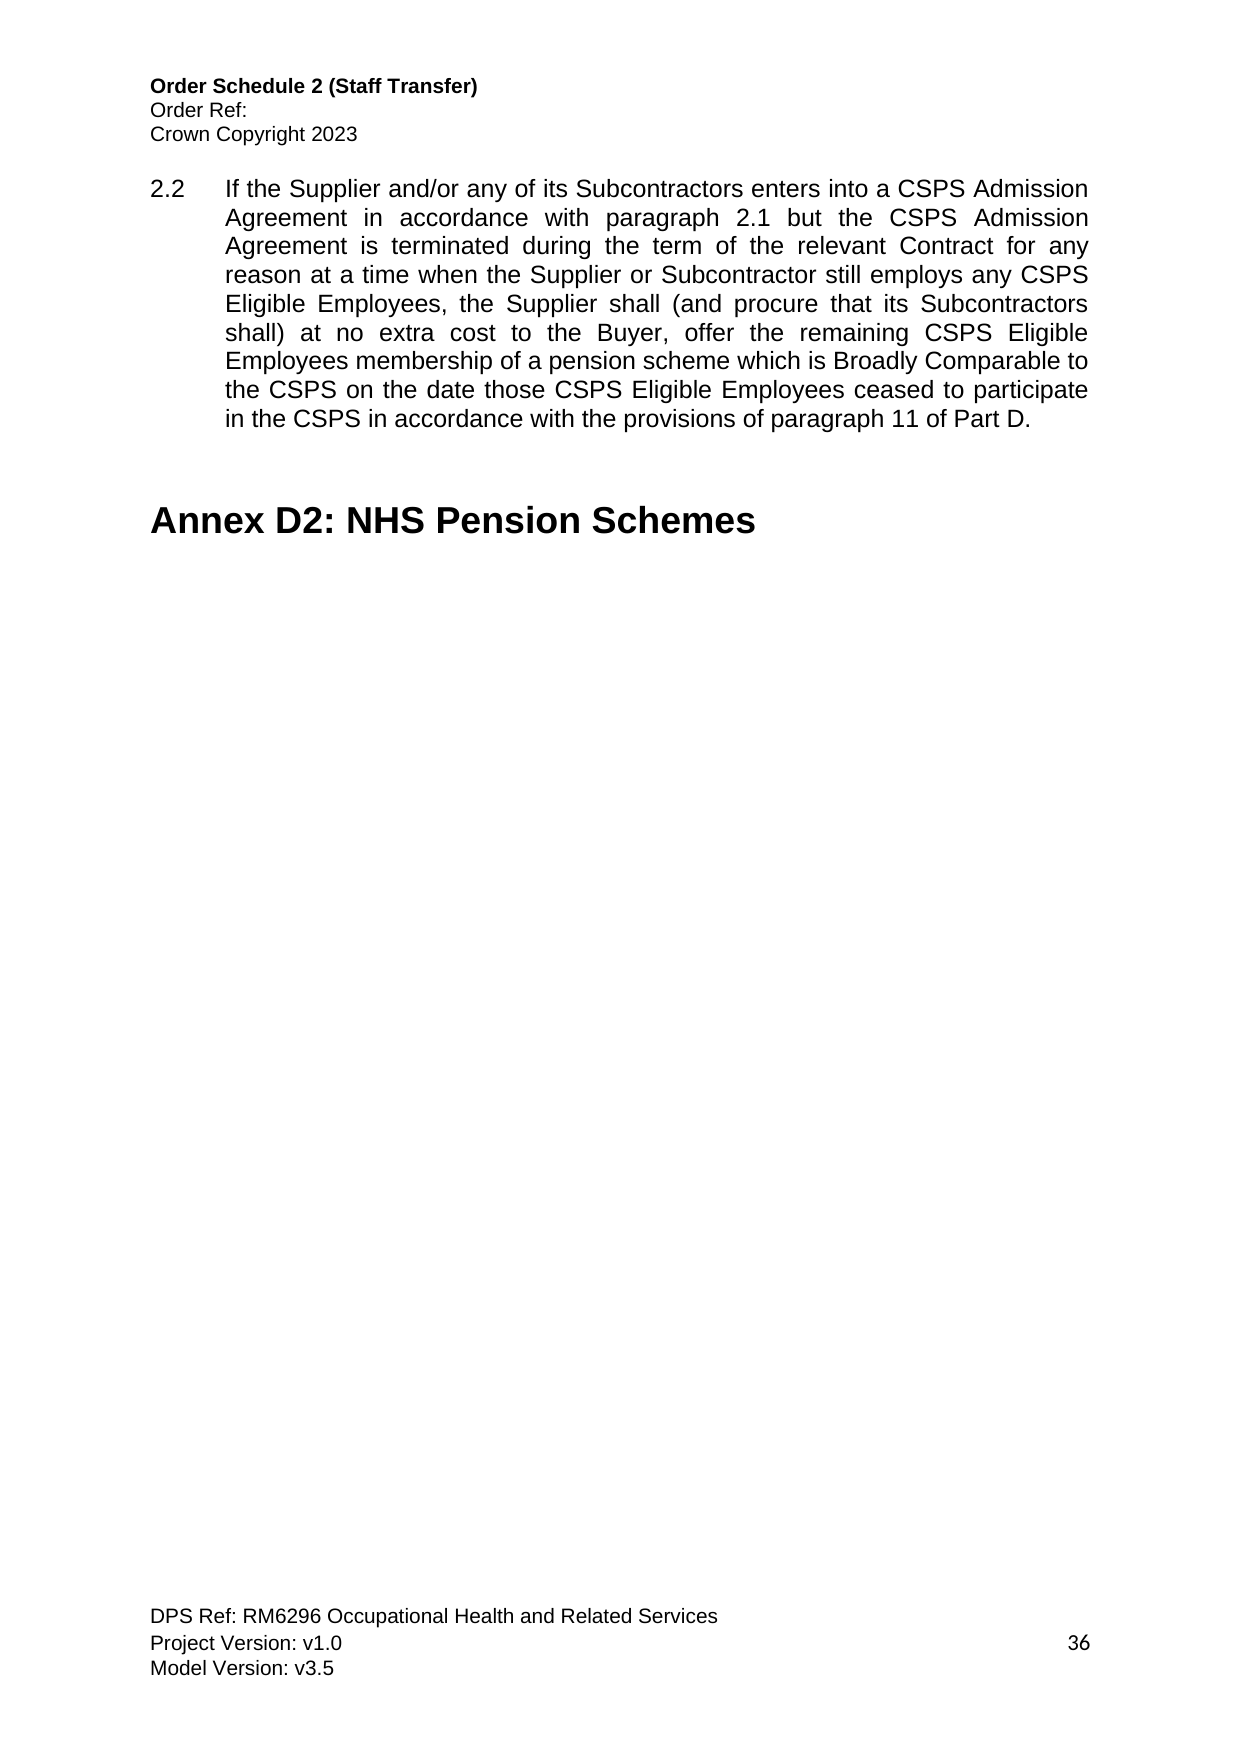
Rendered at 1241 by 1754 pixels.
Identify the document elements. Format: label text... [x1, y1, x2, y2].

text Annex D2: NHS Pension Schemes [150, 499, 1090, 542]
list If the Supplier and/or any of its Subcontractors enters into a CSPS Admission Agreement in accordance with paragraph 2.1 but the CSPS Admission Agreement is terminated during the term of the relevant Contract for any reason at a time when the Supplier or Subcontractor still employs any CSPS Eligible Employees, the Supplier shall (and procure that its Subcontractors shall) at no extra cost to the Buyer, offer the remaining CSPS Eligible Employees membership of a pension scheme which is Broadly Comparable to the CSPS on the date those CSPS Eligible Employees ceased to participate in the CSPS in accordance with the provisions of paragraph 11 of Part D. [150, 174, 1090, 432]
